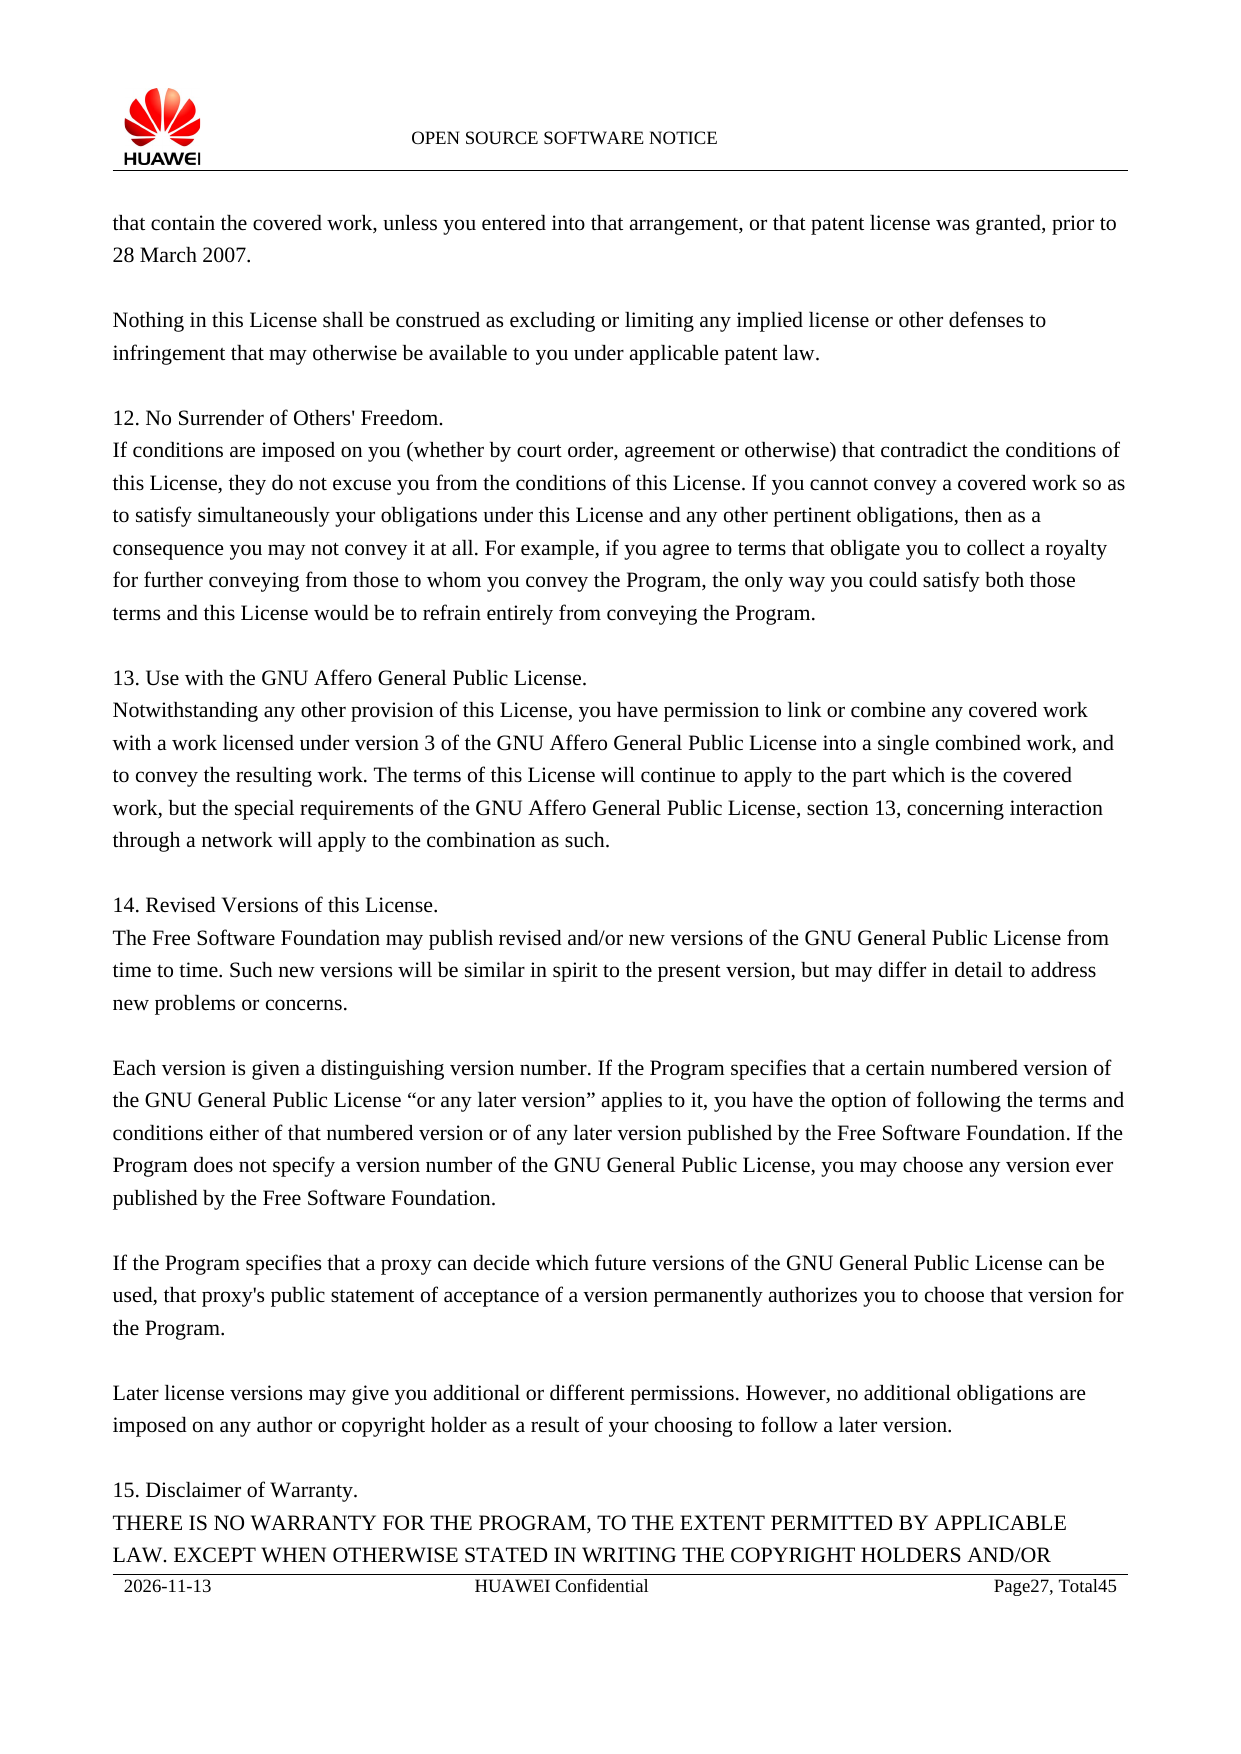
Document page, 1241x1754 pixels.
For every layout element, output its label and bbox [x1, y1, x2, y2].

picture [124, 88, 201, 165]
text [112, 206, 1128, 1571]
